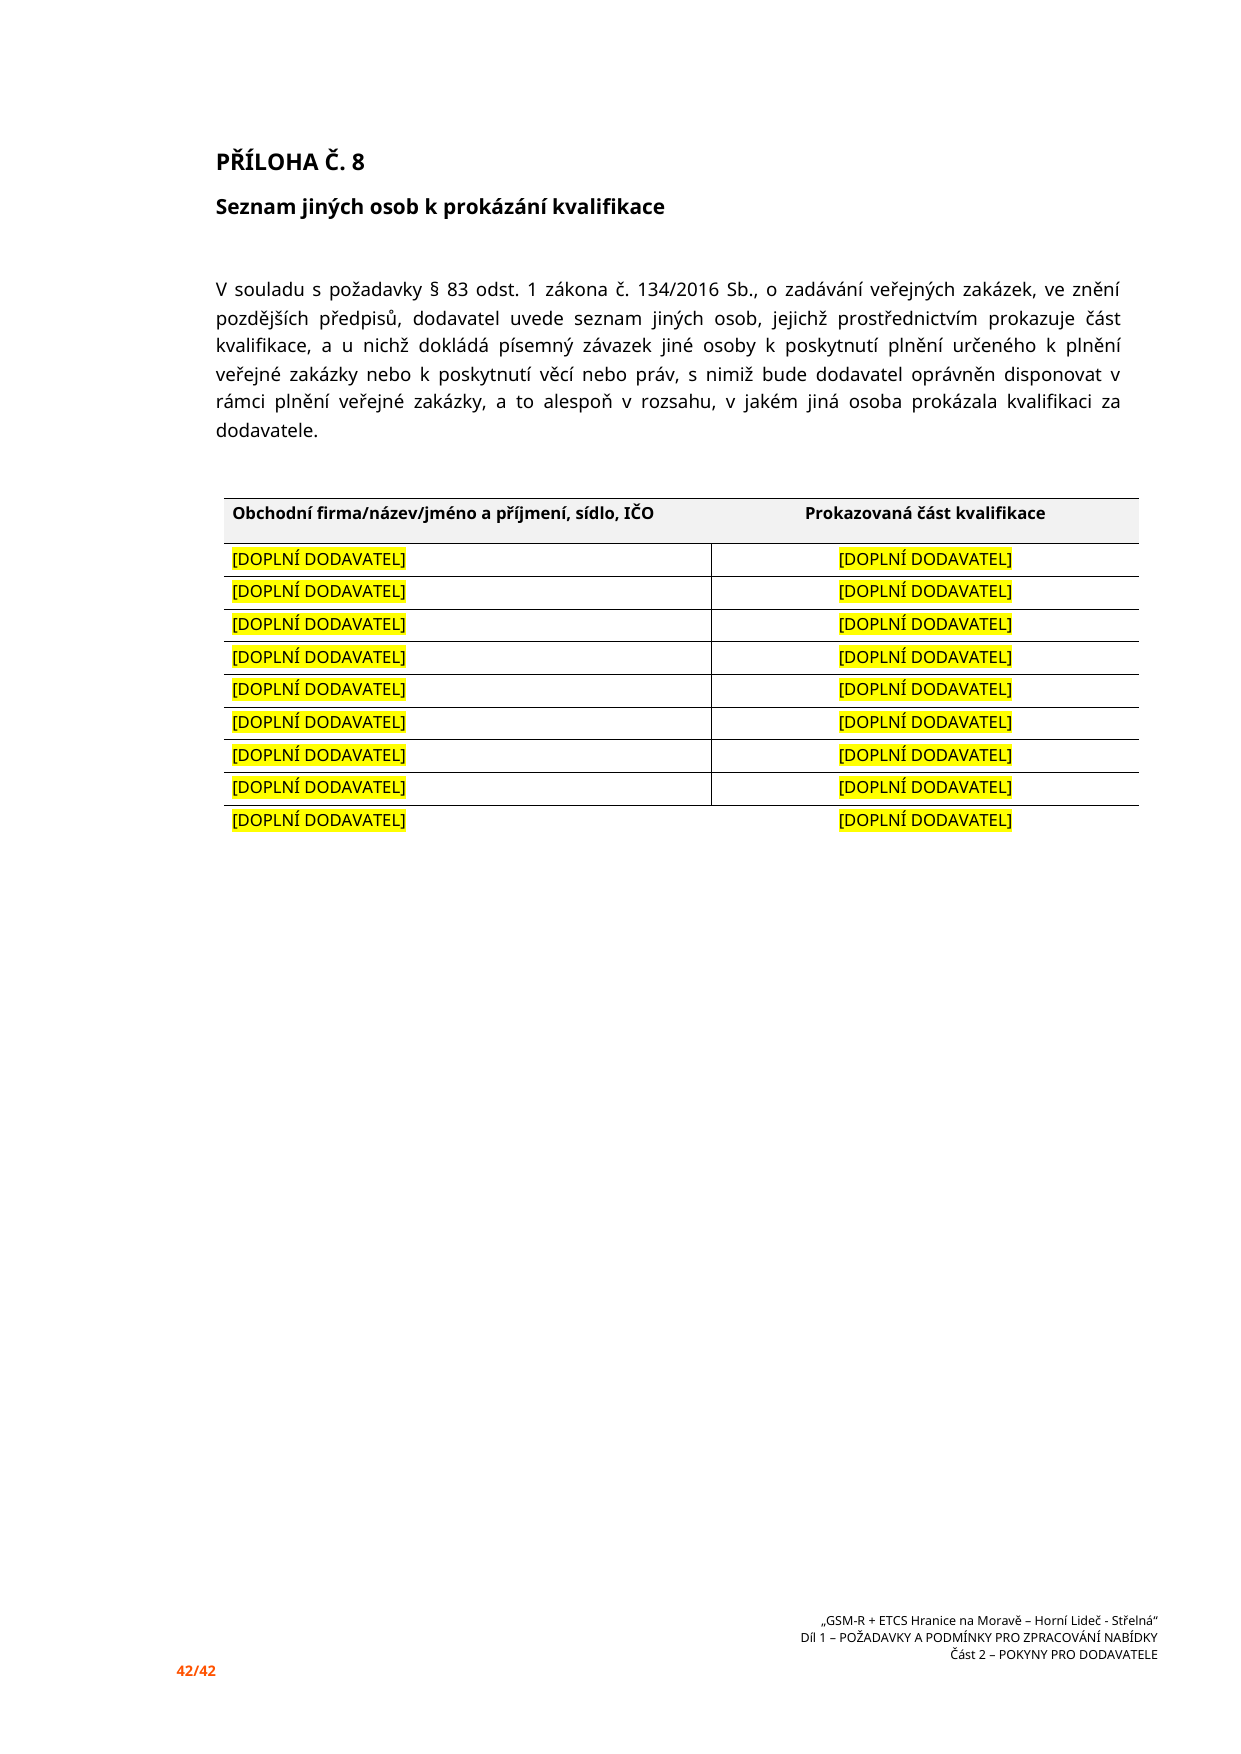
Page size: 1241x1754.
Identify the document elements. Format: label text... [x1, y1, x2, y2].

table_cell [DOPLNÍ DODAVATEL] [224, 642, 711, 674]
table_cell [DOPLNÍ DODAVATEL] [712, 642, 1139, 674]
text Seznam jiných osob k prokázání kvalifikace [216, 192, 1122, 221]
table_cell [DOPLNÍ DODAVATEL] [224, 610, 711, 641]
table_cell [DOPLNÍ DODAVATEL] [712, 577, 1139, 608]
table_cell [DOPLNÍ DODAVATEL] [712, 544, 1139, 576]
table_cell [DOPLNÍ DODAVATEL] [224, 773, 711, 805]
table_cell [DOPLNÍ DODAVATEL] [224, 675, 711, 707]
text V souladu s požadavky § 83 odst. 1 zákona č. 134/2016 Sb., o zadávání veřejných zakázek, ve znění pozdějších předpisů, dodavatel uvede seznam jiných osob, jejichž prostřednictvím prokazuje část kvalifikace, a u nichž dokládá písemný závazek jiné osoby k poskytnutí plnění určeného k plnění veřejné zakázky nebo k poskytnutí věcí nebo práv, s nimiž bude dodavatel oprávněn disponovat v rámci plnění veřejné zakázky, a to alespoň v rozsahu, v jakém jiná osoba prokázala kvalifikaci za dodavatele. [216, 277, 1122, 442]
table_cell [DOPLNÍ DODAVATEL] [224, 577, 711, 608]
table_header Obchodní firma/název/jméno a příjmení, sídlo, IČO [224, 499, 711, 543]
table_cell [DOPLNÍ DODAVATEL] [224, 806, 711, 837]
table_cell [DOPLNÍ DODAVATEL] [712, 610, 1139, 641]
table_cell [DOPLNÍ DODAVATEL] [711, 806, 1139, 837]
text Příloha č. 8 [216, 146, 1122, 177]
table_cell [DOPLNÍ DODAVATEL] [712, 773, 1139, 805]
table_cell [DOPLNÍ DODAVATEL] [712, 675, 1139, 707]
table_cell [DOPLNÍ DODAVATEL] [224, 740, 711, 772]
table_cell [DOPLNÍ DODAVATEL] [712, 740, 1139, 772]
table_cell [DOPLNÍ DODAVATEL] [224, 544, 711, 576]
table_header Prokazovaná část kvalifikace [711, 499, 1139, 543]
table_cell [DOPLNÍ DODAVATEL] [224, 708, 711, 739]
table_cell [DOPLNÍ DODAVATEL] [712, 708, 1139, 739]
